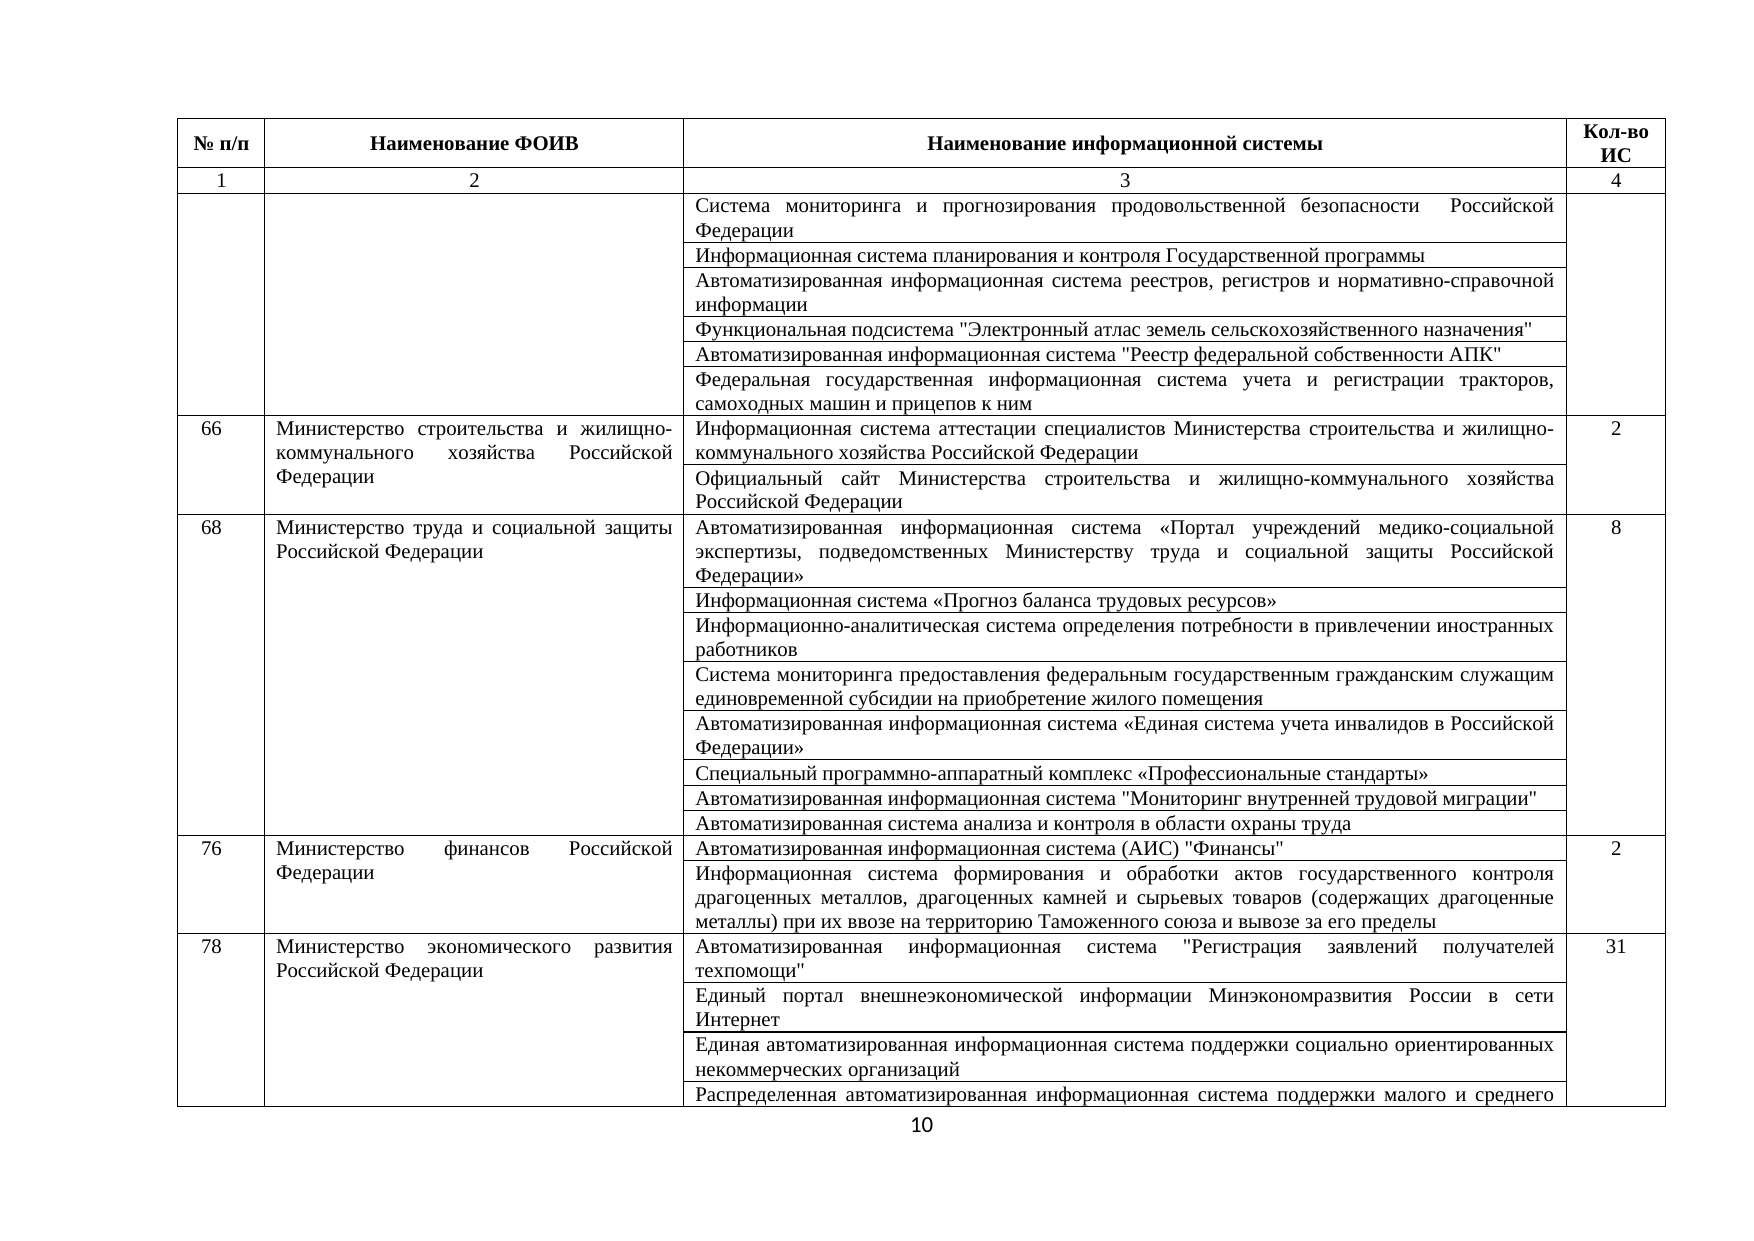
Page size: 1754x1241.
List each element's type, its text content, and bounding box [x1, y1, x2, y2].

table_cell Функциональная подсистема "Электронный атлас земель сельскохозяйственного назначения" [684, 317, 1566, 341]
table_cell [178, 934, 264, 1106]
table_cell Министерство финансов Российской Федерации [265, 836, 683, 933]
table_cell Автоматизированная информационная система реестров, регистров и нормативно-справочной информации [684, 268, 1566, 316]
table_header № п/п [178, 119, 264, 167]
table_cell Система мониторинга и прогнозирования продовольственной безопасности Российской Федерации [684, 194, 1566, 242]
table_cell 3 [684, 168, 1566, 192]
table_cell 4 [1567, 168, 1665, 192]
table_cell Информационная система планирования и контроля Государственной программы [684, 243, 1566, 267]
table_header Наименование информационной системы [684, 119, 1566, 167]
table_cell 2 [1567, 416, 1665, 513]
table_cell Министерство строительства и жилищно-коммунального хозяйства Российской Федерации [265, 416, 683, 513]
table_cell Автоматизированная информационная система «Единая система учета инвалидов в Российской Федерации» [684, 711, 1566, 759]
table_cell Официальный сайт Министерства строительства и жилищно-коммунального хозяйства Российской Федерации [684, 465, 1566, 513]
table_header Наименование ФОИВ [265, 119, 683, 167]
table_cell [178, 836, 264, 933]
table_cell Автоматизированная информационная система (АИС) "Финансы" [684, 836, 1566, 860]
table_cell 2 [1567, 836, 1665, 933]
table_cell Автоматизированная система анализа и контроля в области охраны труда [684, 811, 1566, 835]
table_cell 8 [1567, 515, 1665, 835]
table_cell Автоматизированная информационная система "Регистрация заявлений получателей техпомощи" [684, 934, 1566, 982]
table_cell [684, 1082, 1566, 1106]
table_cell Система мониторинга предоставления федеральным государственным гражданским служащим единовременной субсидии на приобретение жилого помещения [684, 662, 1566, 710]
table_cell Министерство экономического развития Российской Федерации [265, 934, 683, 1106]
table_cell [178, 515, 264, 835]
table_cell Информационная система аттестации специалистов Министерства строительства и жилищно-коммунального хозяйства Российской Федерации [684, 416, 1566, 464]
table_header Кол-во ИС [1567, 119, 1665, 167]
table_cell Информационно-аналитическая система определения потребности в привлечении иностранных работников [684, 613, 1566, 661]
table_cell Автоматизированная информационная система "Мониторинг внутренней трудовой миграции" [684, 786, 1566, 809]
table_cell Министерство труда и социальной защиты Российской Федерации [265, 515, 683, 835]
table_cell 31 [1567, 934, 1665, 1106]
table_cell Единая автоматизированная информационная система поддержки социально ориентированных некоммерческих организаций [684, 1033, 1566, 1081]
table_cell Автоматизированная информационная система «Портал учреждений медико-социальной экспертизы, подведомственных Министерству труда и социальной защиты Российской Федерации» [684, 515, 1566, 587]
table_cell 1 [178, 168, 264, 192]
table_cell 2 [265, 168, 683, 192]
table_cell Автоматизированная информационная система "Реестр федеральной собственности АПК" [684, 342, 1566, 366]
table_cell Единый портал внешнеэкономической информации Минэкономразвития России в сети Интернет [684, 983, 1566, 1031]
table_cell Специальный программно-аппаратный комплекс «Профессиональные стандарты» [684, 760, 1566, 784]
table_cell Федеральная государственная информационная система учета и регистрации тракторов, самоходных машин и прицепов к ним [684, 367, 1566, 415]
table_cell Информационная система «Прогноз баланса трудовых ресурсов» [684, 588, 1566, 612]
table_cell [178, 416, 264, 513]
table_cell Информационная система формирования и обработки актов государственного контроля драгоценных металлов, драгоценных камней и сырьевых товаров (содержащих драгоценные металлы) при их ввозе на территорию Таможенного союза и вывозе за его пределы [684, 861, 1566, 933]
